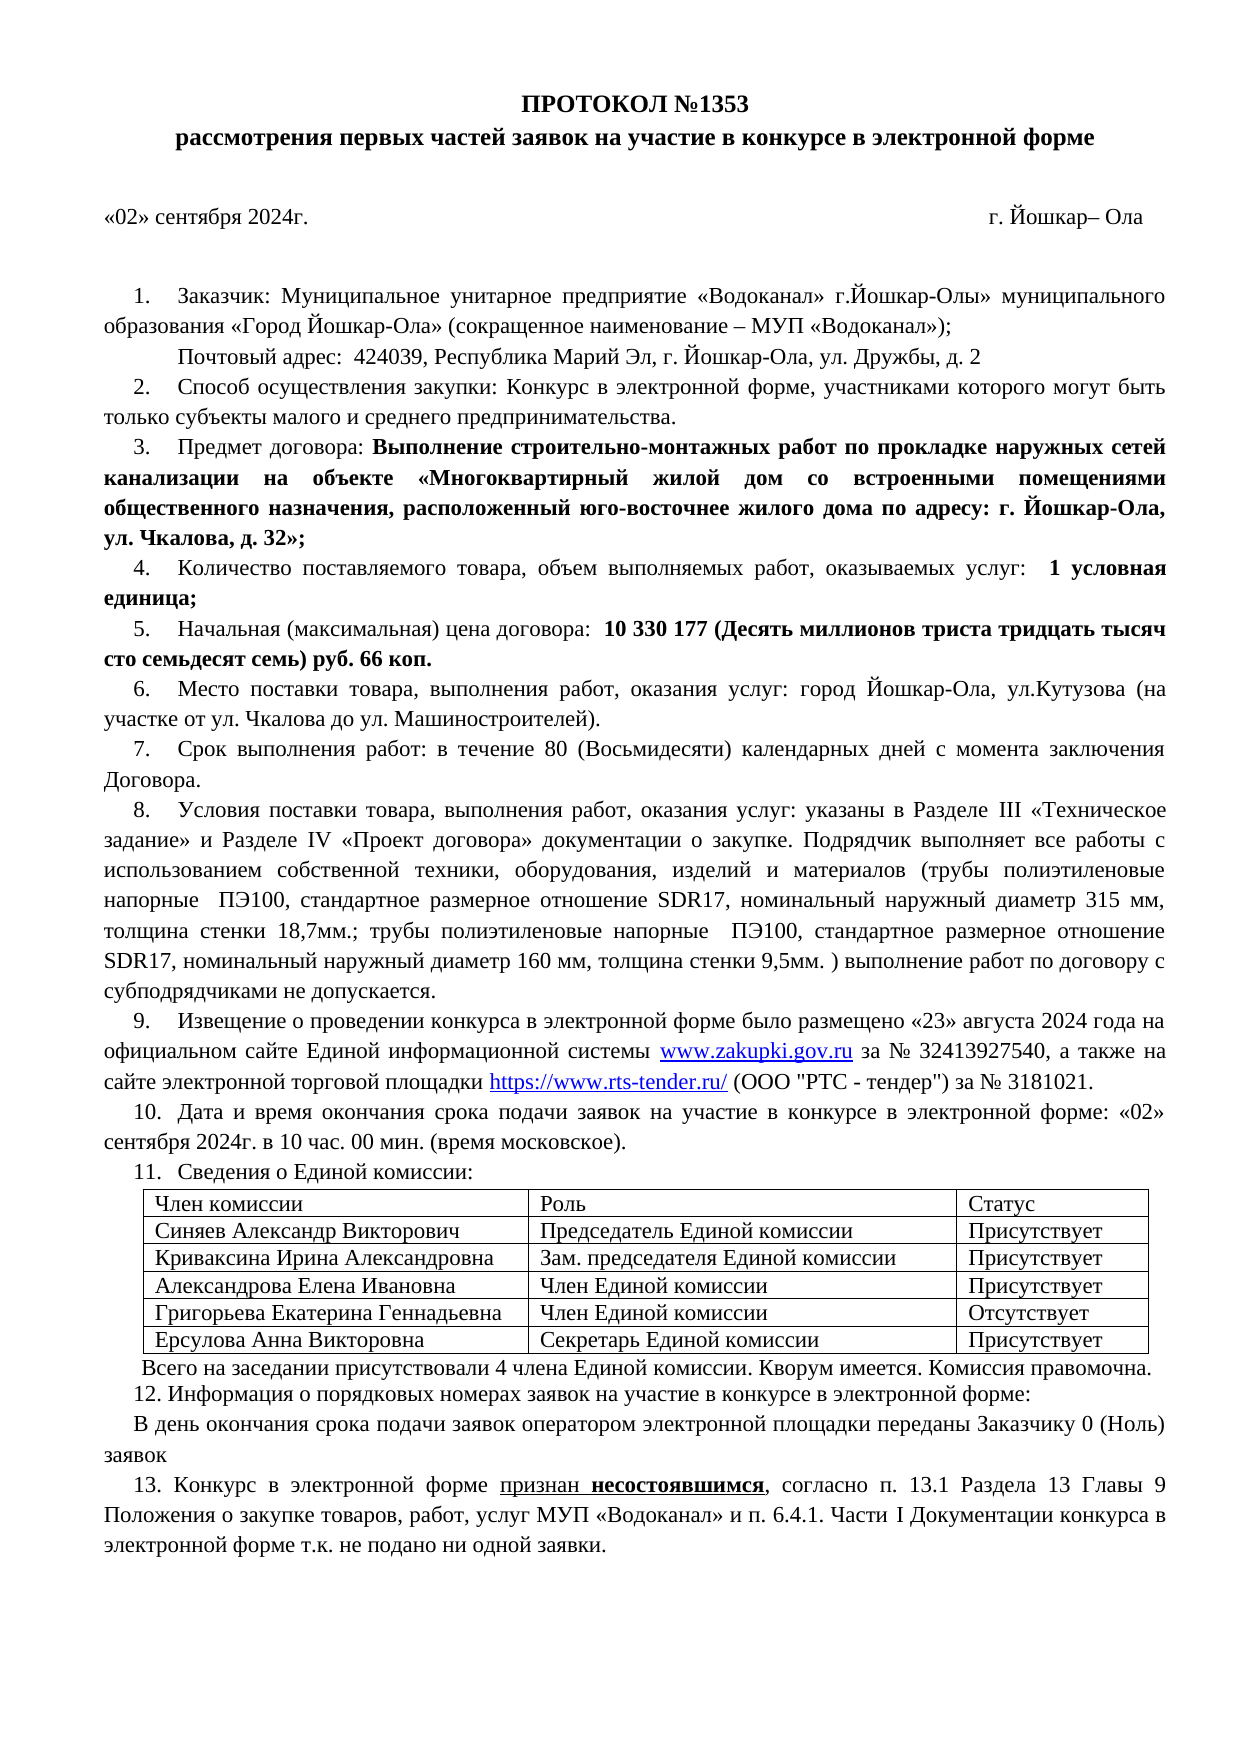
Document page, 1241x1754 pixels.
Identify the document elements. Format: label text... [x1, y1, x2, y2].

list Количество поставляемого товара, объем выполняемых работ, оказываемых услуг: 1 условная единица; [103, 554, 1167, 611]
list Извещение о проведении конкурса в электронной форме было размещено «23» августа 2024 года на официальном сайте Единой информационной системы www.zakupki.gov.ru за № 32413927540, а также на сайте электронной торговой площадки https://www.rts-tender.ru/ (ООО "РТС - тендер") за № 3181021. [103, 1007, 1167, 1094]
table_header Роль [529, 1190, 956, 1216]
text рассмотрения первых частей заявок на участие в конкурсе в электронной форме [103, 122, 1167, 150]
list Заказчик: Муниципальное унитарное предприятие «Водоканал» г.Йошкар-Олы» муниципального образования «Город Йошкар-Ола» (сокращенное наименование – МУП «Водоканал»); [103, 282, 1167, 339]
text ПРОТОКОЛ №1353 [103, 89, 1167, 117]
text В день окончания срока подачи заявок оператором электронной площадки переданы Заказчику 0 (Ноль) заявок [103, 1411, 1167, 1467]
table_cell Отсутствует [957, 1299, 1148, 1326]
table_cell Присутствует [957, 1244, 1148, 1271]
text 12. Информация о порядковых номерах заявок на участие в конкурсе в электронной форме: [103, 1380, 1167, 1407]
table_cell Александрова Елена Ивановна [144, 1272, 528, 1298]
table_cell Секретарь Единой комиссии [529, 1327, 956, 1353]
table_header Член комиссии [144, 1190, 528, 1216]
table_cell Григорьева Екатерина Геннадьевна [144, 1299, 528, 1326]
table_cell Зам. председателя Единой комиссии [529, 1244, 956, 1271]
list Дата и время окончания срока подачи заявок на участие в конкурсе в электронной форме: «02» сентября 2024г. в 10 час. 00 мин. (время московское). [103, 1098, 1167, 1154]
table_cell Присутствует [957, 1327, 1148, 1353]
list Начальная (максимальная) цена договора: 10 330 177 (Десять миллионов триста тридцать тысяч сто семьдесят семь) руб. 66 коп. [103, 614, 1167, 671]
list Сведения о Единой комиссии: [103, 1158, 1167, 1185]
list Всего на заседании присутствовали 4 члена Единой комиссии. Кворум имеется. Комиссия правомочна. [141, 1354, 1167, 1380]
table_cell Член Единой комиссии [529, 1272, 956, 1298]
text «02» сентября 2024г. г. Йошкар– Ола [103, 203, 1167, 229]
list Срок выполнения работ: в течение 80 (Восьмидесяти) календарных дней с момента заключения Договора. [103, 735, 1167, 792]
table_cell Криваксина Ирина Александровна [144, 1244, 528, 1271]
list Условия поставки товара, выполнения работ, оказания услуг: указаны в Разделе III «Техническое задание» и Разделе IV «Проект договора» документации о закупке. Подрядчик выполняет все работы с использованием собственной техники, оборудования, изделий и материалов (трубы полиэтиленовые напорные ПЭ100, стандартное размерное отношение SDR17, номинальный наружный диаметр 315 мм, толщина стенки 18,7мм.; трубы полиэтиленовые напорные ПЭ100, стандартное размерное отношение SDR17, номинальный наружный диаметр 160 мм, толщина стенки 9,5мм. ) выполнение работ по договору с субподрядчиками не допускается. [103, 796, 1167, 1003]
table_header Статус [957, 1190, 1148, 1216]
table_cell Ерсулова Анна Викторовна [144, 1327, 528, 1353]
table_cell Присутствует [957, 1217, 1148, 1243]
list Предмет договора: Выполнение строительно-монтажных работ по прокладке наружных сетей канализации на объекте «Многоквартирный жилой дом со встроенными помещениями общественного назначения, расположенный юго-восточнее жилого дома по адресу: г. Йошкар-Ола, ул. Чкалова, д. 32»; [103, 433, 1167, 550]
table_cell Председатель Единой комиссии [529, 1217, 956, 1243]
table_cell Присутствует [957, 1272, 1148, 1298]
list Способ осуществления закупки: Конкурс в электронной форме, участниками которого могут быть только субъекты малого и среднего предпринимательства. [103, 373, 1167, 429]
table_cell Член Единой комиссии [529, 1299, 956, 1326]
text 13. Конкурс в электронной форме признан несостоявшимся, согласно п. 13.1 Раздела 13 Главы 9 Положения о закупке товаров, работ, услуг МУП «Водоканал» и п. 6.4.1. Части I Документации конкурса в электронной форме т.к. не подано ни одной заявки. [103, 1471, 1167, 1558]
list Место поставки товара, выполнения работ, оказания услуг: город Йошкар-Ола, ул.Кутузова (на участке от ул. Чкалова до ул. Машиностроителей). [103, 675, 1167, 732]
table_cell Синяев Александр Викторович [144, 1217, 528, 1243]
text Почтовый адрес: 424039, Республика Марий Эл, г. Йошкар-Ола, ул. Дружбы, д. 2 [103, 343, 1167, 369]
